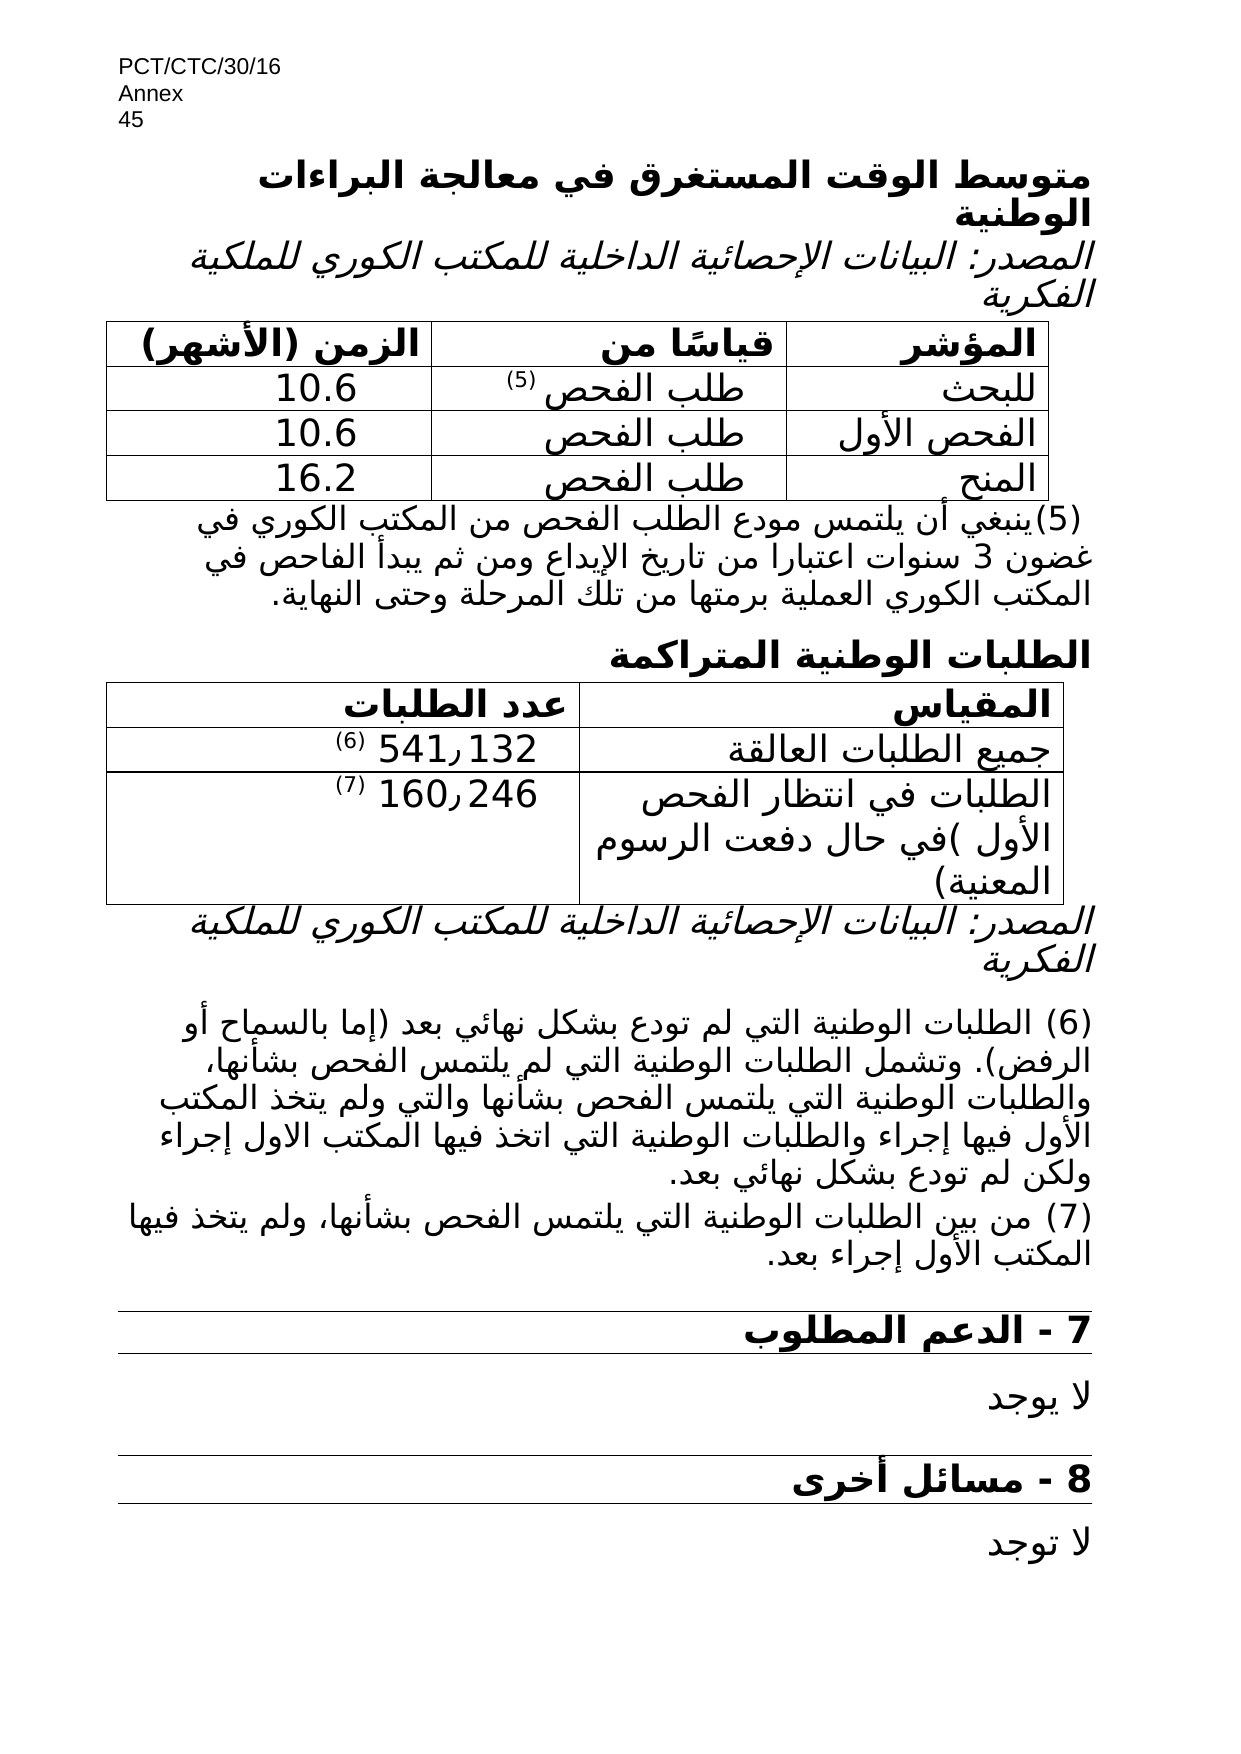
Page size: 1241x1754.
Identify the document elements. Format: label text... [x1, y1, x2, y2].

table_cell 132 541٫ (6) [107, 728, 579, 771]
table_header الزمن (الأشهر) [107, 322, 431, 366]
table_cell طلب الفحص [432, 411, 786, 455]
text (7) من بين الطلبات الوطنية التي يلتمس الفحص بشأنها، ولم يتخذ فيها المكتب الأول إجراء بعد. [118, 1198, 1092, 1273]
table_cell جميع الطلبات العالقة [580, 728, 1063, 771]
text لا توجد [118, 1525, 1092, 1563]
table_cell للبحث [787, 367, 1048, 410]
table_cell الطلبات في انتظار الفحص الأول )في حال دفعت الرسوم المعنية) [580, 773, 1063, 903]
list الطلبات الوطنية المتراكمة [118, 638, 1092, 676]
list المصدر: البيانات الإحصائية الداخلية للمكتب الكوري للملكية الفكرية [118, 904, 1092, 979]
table_cell 16.2 [107, 456, 431, 500]
table_header المقياس [580, 683, 1063, 727]
text 8 - مسائل أخرى [118, 1456, 1092, 1503]
list (5) ينبغي أن يلتمس مودع الطلب الفحص من المكتب الكوري في غضون 3 سنوات اعتبارا من تاريخ الإيداع ومن ثم يبدأ الفاحص في المكتب الكوري العملية برمتها من تلك المرحلة وحتى النهاية. [118, 501, 1092, 613]
text لا يوجد [118, 1379, 1092, 1417]
table_cell 10.6 [107, 367, 431, 410]
table_cell طلب الفحص (5) [432, 367, 786, 410]
table_header المؤشر [787, 322, 1048, 366]
text (6) الطلبات الوطنية التي لم تودع بشكل نهائي بعد (إما بالسماح أو الرفض). وتشمل الطلبات الوطنية التي لم يلتمس الفحص بشأنها، والطلبات الوطنية التي يلتمس الفحص بشأنها والتي ولم يتخذ المكتب الأول فيها إجراء والطلبات الوطنية التي اتخذ فيها المكتب الاول إجراء ولكن لم تودع بشكل نهائي بعد. [118, 1004, 1092, 1192]
table_cell طلب الفحص [432, 456, 786, 500]
table_header قياسًا من [432, 322, 786, 366]
list المصدر: البيانات الإحصائية الداخلية للمكتب الكوري للملكية الفكرية [118, 240, 1092, 315]
table_header عدد الطلبات [107, 683, 579, 727]
table_cell المنح [787, 456, 1048, 500]
table_cell الفحص الأول [787, 411, 1048, 455]
list متوسط الوقت المستغرق في معالجة البراءات الوطنية [118, 158, 1092, 233]
subtitle 7 - الدعم المطلوب [118, 1312, 1092, 1353]
table_cell 246 160٫ (7) [107, 773, 579, 903]
table_cell 10.6 [107, 411, 431, 455]
